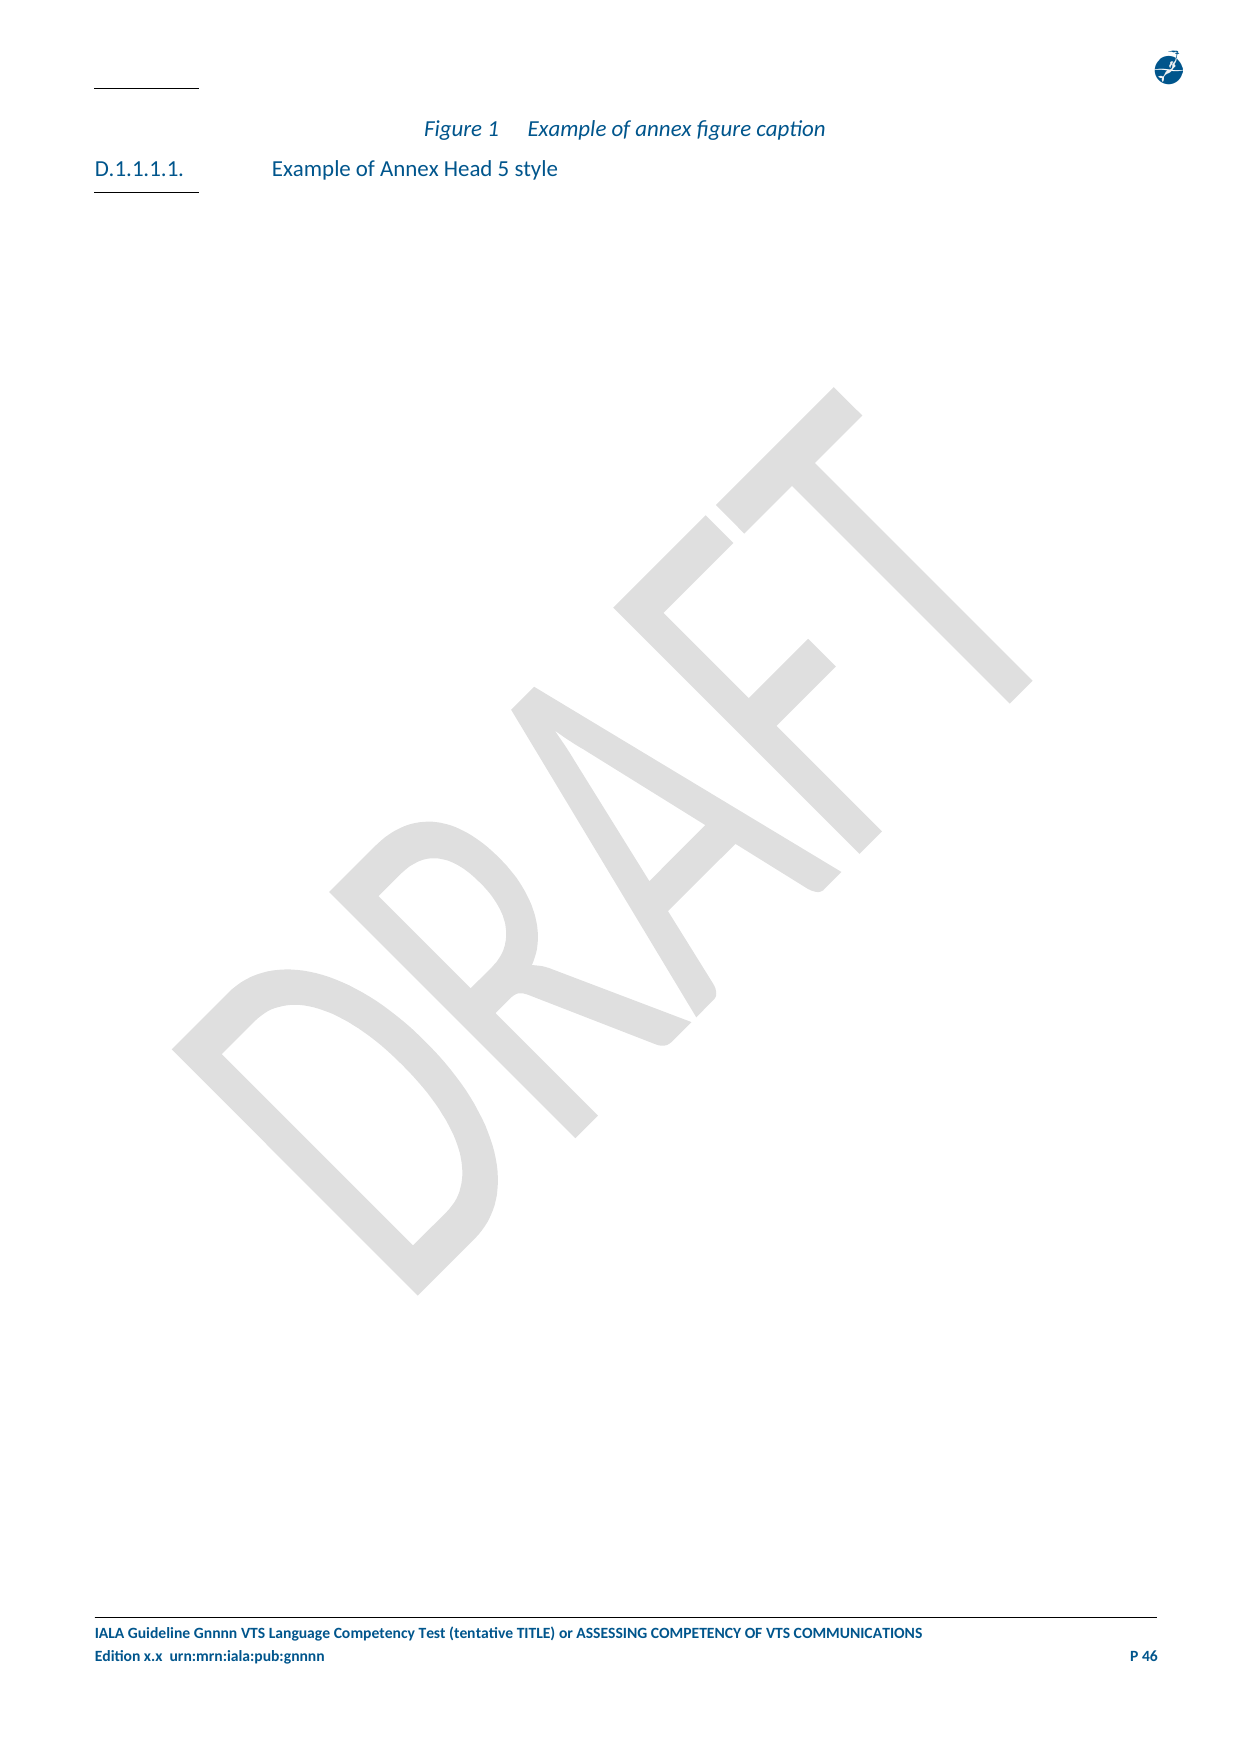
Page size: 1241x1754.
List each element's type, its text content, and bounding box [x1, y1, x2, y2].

text Example of annex figure caption [94, 114, 1157, 142]
text Example of Annex Head 5 style [94, 154, 1157, 182]
picture [1123, 0, 1241, 119]
